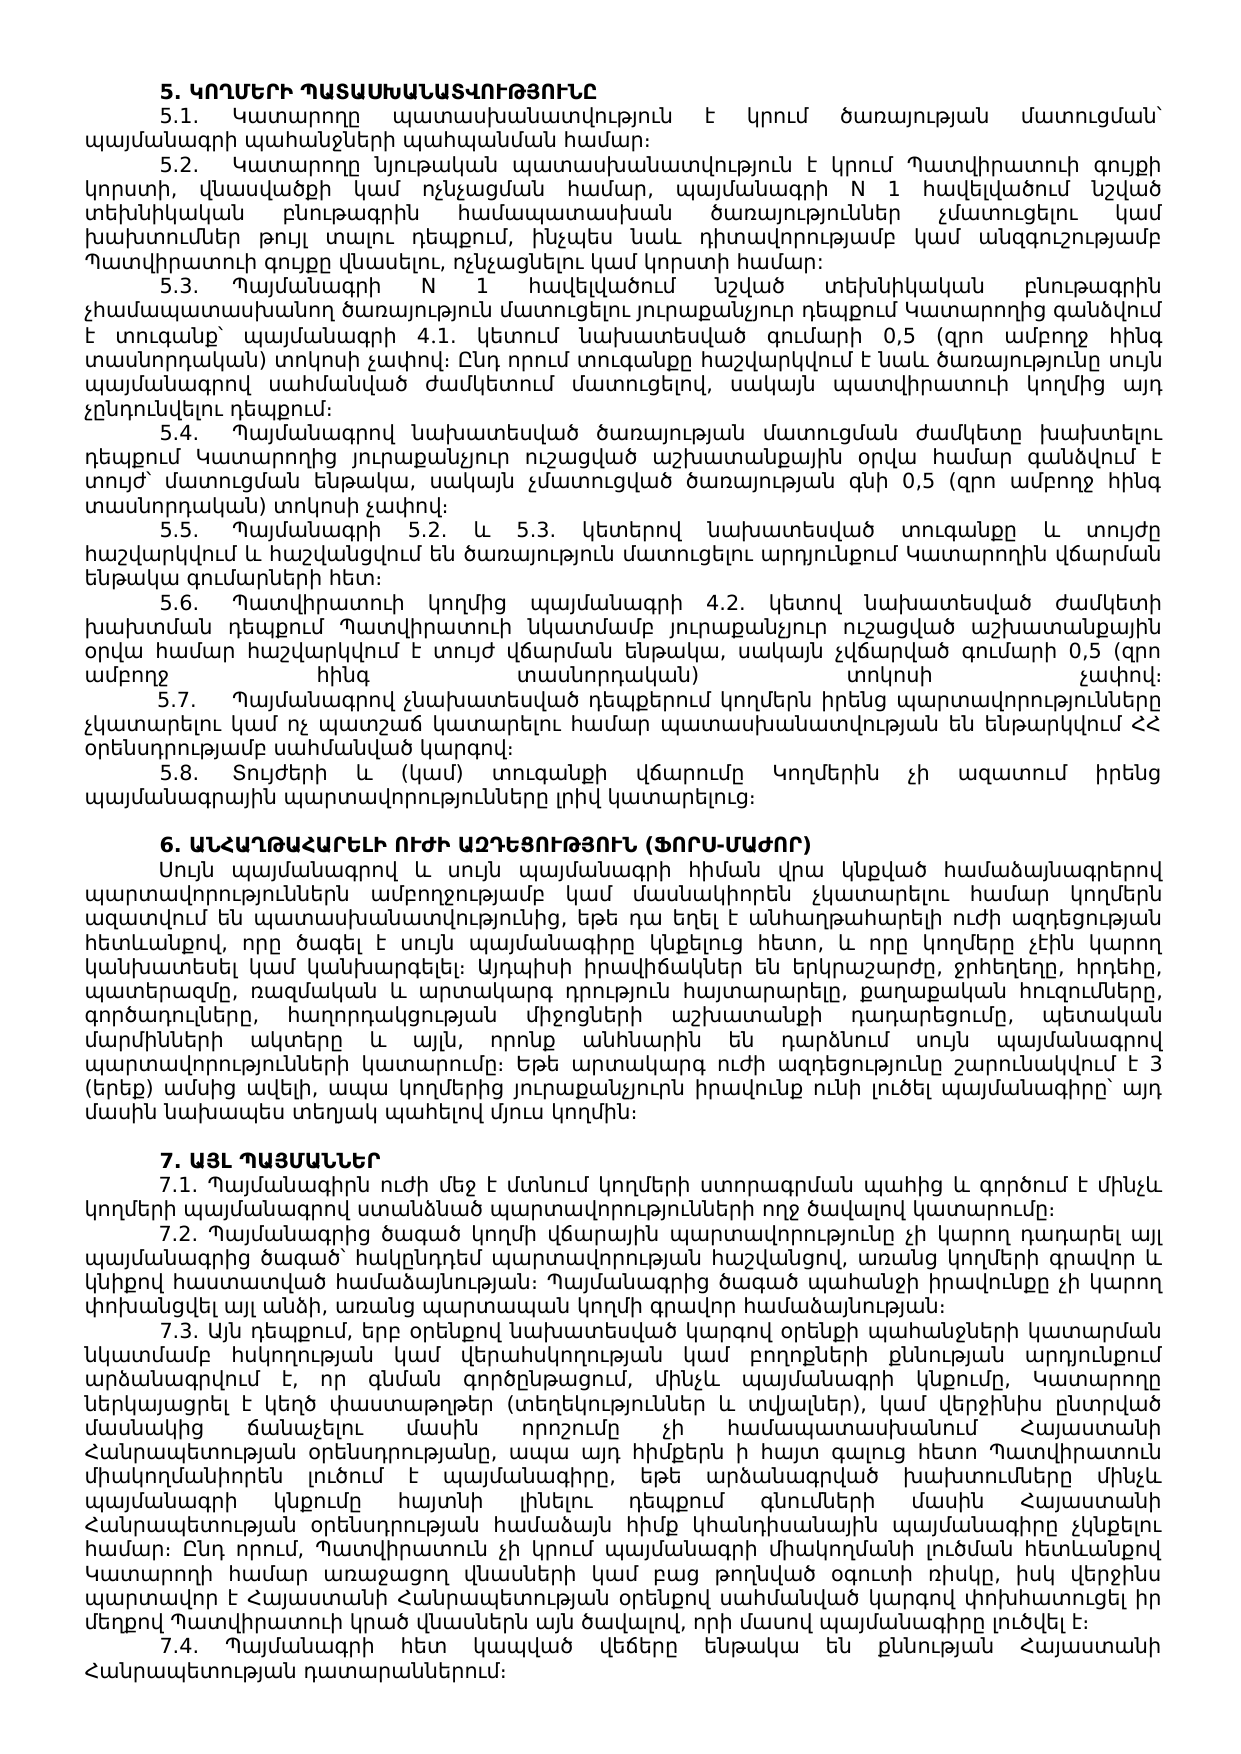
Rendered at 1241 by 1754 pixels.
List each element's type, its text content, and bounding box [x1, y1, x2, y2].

text 5.3. Պայմանագրի N 1 հավելվածում նշված տեխնիկական բնութագրին չհամապատասխանող ծառայություն մատուցելու յուրաքանչյուր դեպքում Կատարողից գանձվում է տուգանք՝ պայմանագրի 4.1. կետում նախատեսված գումարի 0,5 (զրո ամբողջ հինգ տասնորդական) տոկոսի չափով։ Ընդ որում տուգանքը հաշվարկվում է նաև ծառայությունը սույն պայմանագրով սահմանված ժամկետում մատուցելով, սակայն պատվիրատուի կողմից այդ չընդունվելու դեպքում։ [84, 274, 1162, 421]
text 5.8. Տույժերի և (կամ) տուգանքի վճարումը Կողմերին չի ազատում իրենց պայմանագրային պարտավորությունները լրիվ կատարելուց։ [84, 761, 1162, 809]
text 5. ԿՈՂՄԵՐԻ ՊԱՏԱՍԽԱՆԱՏՎՈՒԹՅՈՒՆԸ [84, 80, 1162, 104]
text 5.4. Պայմանագրով նախատեսված ծառայության մատուցման ժամկետը խախտելու դեպքում Կատարողից յուրաքանչյուր ուշացված աշխատանքային օրվա համար գանձվում է տույժ՝ մատուցման ենթակա, սակայն չմատուցված ծառայության գնի 0,5 (զրո ամբողջ հինգ տասնորդական) տոկոսի չափով։ [84, 421, 1162, 518]
text 5.2. Կատարողը նյութական պատասխանատվություն է կրում Պատվիրատուի գույքի կորստի, վնասվածքի կամ ոչնչացման համար, պայմանագրի N 1 հավելվածում նշված տեխնիկական բնութագրին համապատասխան ծառայություններ չմատուցելու կամ խախտումներ թույլ տալու դեպքում, ինչպես նաև դիտավորությամբ կամ անզգուշությամբ Պատվիրատուի գույքը վնասելու, ոչնչացնելու կամ կորստի համար: [84, 153, 1162, 274]
text 7.1. Պայմանագիրն ուժի մեջ է մտնում կողմերի ստորագրման պահից և գործում է մինչև կողմերի պայմանագրով ստանձնած պարտավորությունների ողջ ծավալով կատարումը։ [84, 1173, 1162, 1222]
text 7.3. Այն դեպքում, երբ օրենքով նախատեսված կարգով օրենքի պահանջների կատարման նկատմամբ հսկողության կամ վերահսկողության կամ բողոքների քննության արդյունքում արձանագրվում է, որ գնման գործընթացում, մինչև պայմանագրի կնքումը, Կատարողը ներկայացրել է կեղծ փաստաթղթեր (տեղեկություններ և տվյալներ), կամ վերջինիս ընտրված մասնակից ճանաչելու մասին որոշումը չի համապատասխանում Հայաստանի Հանրապետության օրենսդրությանը, ապա այդ հիմքերն ի հայտ գալուց հետո Պատվիրատուն միակողմանիորեն լուծում է պայմանագիրը, եթե արձանագրված խախտումները մինչև պայմանագրի կնքումը հայտնի լինելու դեպքում գնումների մասին Հայաստանի Հանրապետության օրենսդրության համաձայն հիմք կհանդիսանային պայմանագիրը չկնքելու համար։ Ընդ որում, Պատվիրատուն չի կրում պայմանագրի միակողմանի լուծման հետևանքով Կատարողի համար առաջացող վնասների կամ բաց թողնված օգուտի ռիսկը, իսկ վերջինս պարտավոր է Հայաստանի Հանրապետության օրենքով սահմանված կարգով փոխհատուցել իր մեղքով Պատվիրատուի կրած վնասներն այն ծավալով, որի մասով պայմանագիրը լուծվել է։ [84, 1319, 1162, 1634]
text 7.4. Պայմանագրի հետ կապված վեճերը ենթակա են քննության Հայաստանի Հանրապետության դատարաններում։ [84, 1634, 1162, 1683]
text Սույն պայմանագրով և սույն պայմանագրի հիման վրա կնքված համաձայնագրերով պարտավորություններն ամբողջությամբ կամ մասնակիորեն չկատարելու համար կողմերն ազատվում են պատասխանատվությունից, եթե դա եղել է անհաղթահարելի ուժի ազդեցության հետևանքով, որը ծագել է սույն պայմանագիրը կնքելուց հետո, և որը կողմերը չէին կարող կանխատեսել կամ կանխարգելել։ Այդպիսի իրավիճակներ են երկրաշարժը, ջրհեղեղը, հրդեհը, պատերազմը, ռազմական և արտակարգ դրություն հայտարարելը, քաղաքական հուզումները, գործադուլները, հաղորդակցության միջոցների աշխատանքի դադարեցումը, պետական մարմինների ակտերը և այլն, որոնք անհնարին են դարձնում սույն պայմանագրով պարտավորությունների կատարումը։ Եթե արտակարգ ուժի ազդեցությունը շարունակվում է 3 (երեք) ամսից ավելի, ապա կողմերից յուրաքանչյուրն իրավունք ունի լուծել պայմանագիրը՝ այդ մասին նախապես տեղյակ պահելով մյուս կողմին։ [84, 858, 1162, 1125]
text 7. ԱՅԼ ՊԱՅՄԱՆՆԵՐ [84, 1149, 1162, 1173]
text 5.5. Պայմանագրի 5.2. և 5.3. կետերով նախատեսված տուգանքը և տույժը հաշվարկվում և հաշվանցվում են ծառայություն մատուցելու արդյունքում Կատարողին վճարման ենթակա գումարների հետ։ [84, 518, 1162, 591]
text 5.1. Կատարողը պատասխանատվություն է կրում ծառայության մատուցման՝ պայմանագրի պահանջների պահպանման համար։ [84, 104, 1162, 153]
text 6. ԱՆՀԱՂԹԱՀԱՐԵԼԻ ՈՒԺԻ ԱԶԴԵՑՈՒԹՅՈՒՆ (ՖՈՐՍ-ՄԱԺՈՐ) [84, 833, 1162, 858]
text 5.6. Պատվիրատուի կողմից պայմանագրի 4.2. կետով նախատեսված ժամկետի խախտման դեպքում Պատվիրատուի նկատմամբ յուրաքանչյուր ուշացված աշխատանքային օրվա համար հաշվարկվում է տույժ վճարման ենթակա, սակայն չվճարված գումարի 0,5 (զրո ամբողջ հինգ տասնորդական) տոկոսի չափով։ 5.7. Պայմանագրով չնախատեսված դեպքերում կողմերն իրենց պարտավորությունները չկատարելու կամ ոչ պատշաճ կատարելու համար պատասխանատվության են ենթարկվում ՀՀ օրենսդրությամբ սահմանված կարգով։ [84, 591, 1162, 761]
text 7.2. Պայմանագրից ծագած կողմի վճարային պարտավորությունը չի կարող դադարել այլ պայմանագրից ծագած՝ հակընդդեմ պարտավորության հաշվանցով, առանց կողմերի գրավոր և կնիքով հաստատված համաձայնության։ Պայմանագրից ծագած պահանջի իրավունքը չի կարող փոխանցվել այլ անձի, առանց պարտապան կողմի գրավոր համաձայնության։ [84, 1222, 1162, 1319]
